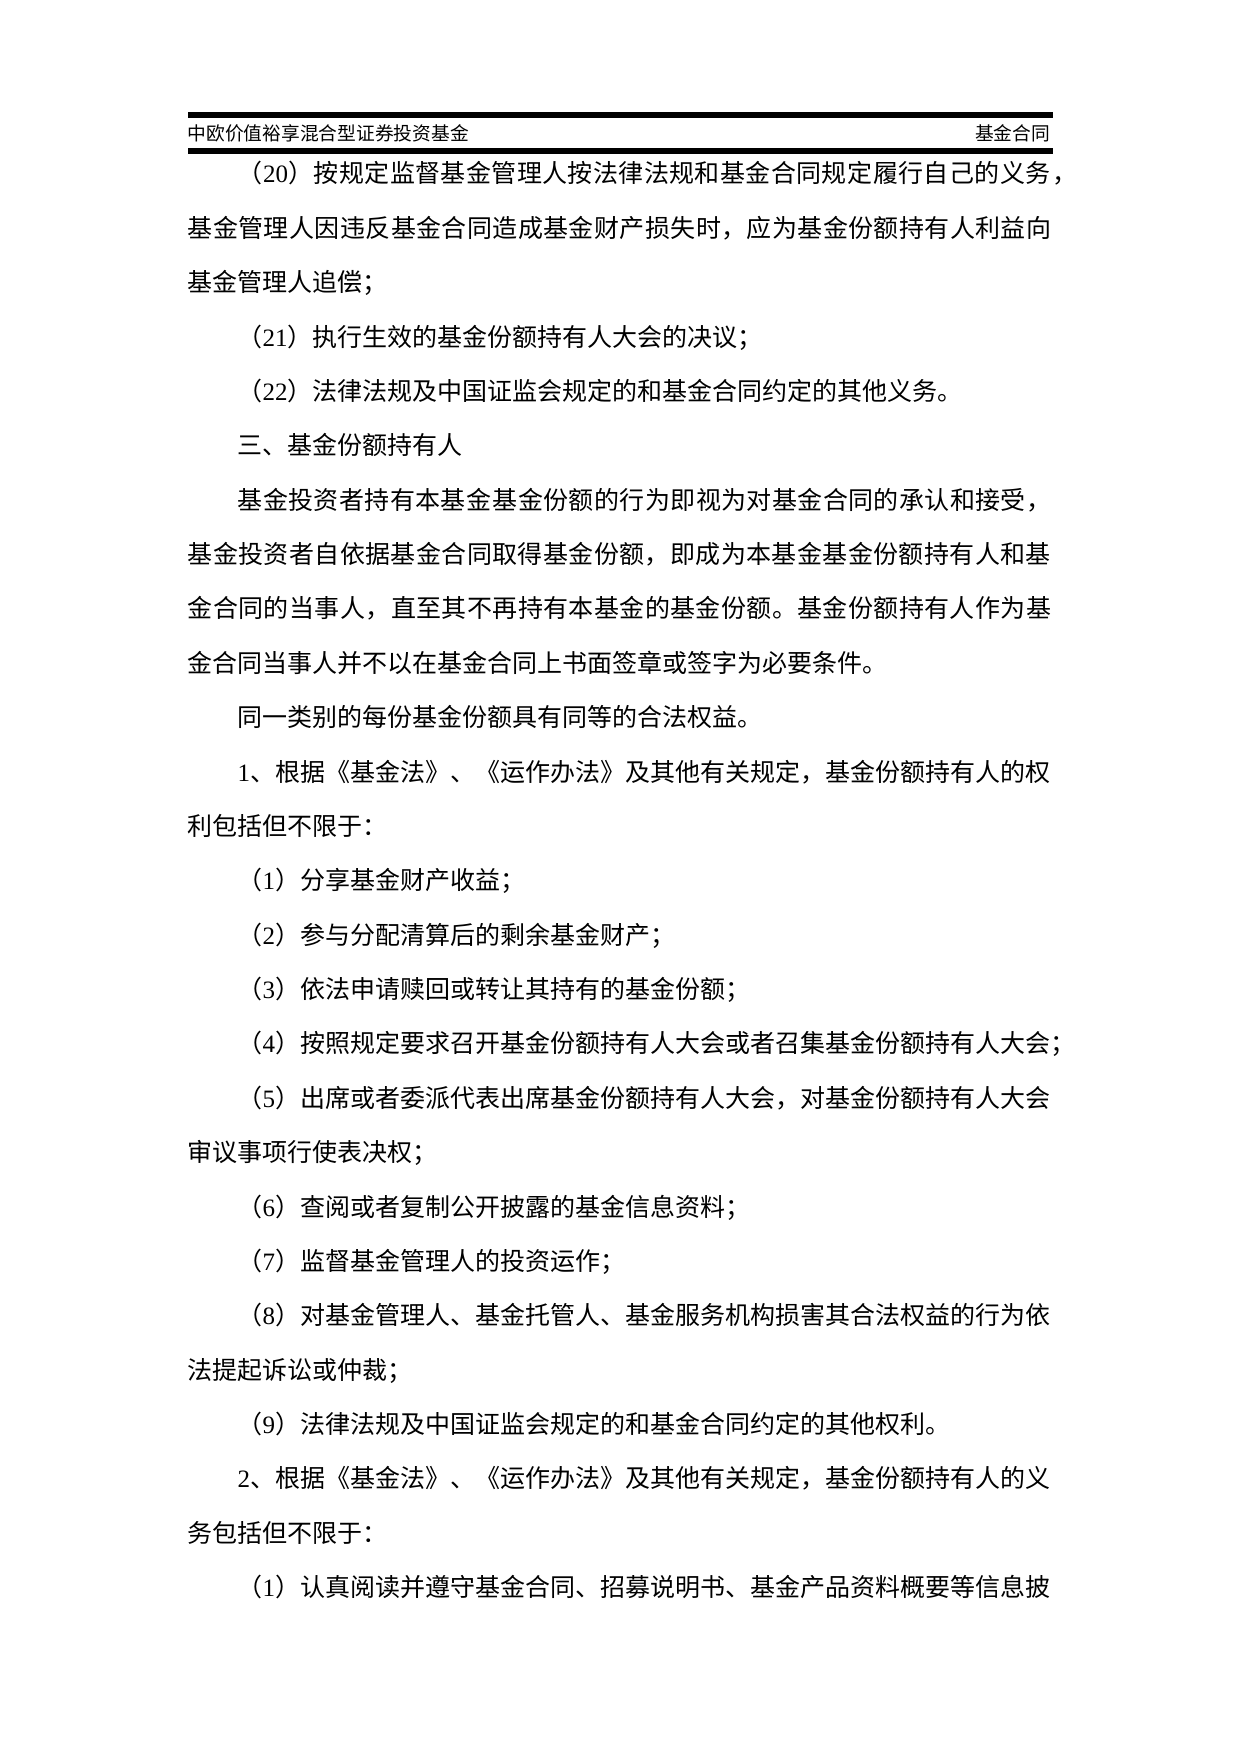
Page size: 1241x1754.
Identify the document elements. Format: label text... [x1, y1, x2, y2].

text （21）执行生效的基金份额持有人大会的决议； [187, 317, 1053, 353]
text （5）出席或者委派代表出席基金份额持有人大会，对基金份额持有人大会审议事项行使表决权； [187, 1078, 1053, 1169]
text 同一类别的每份基金份额具有同等的合法权益。 [187, 698, 1053, 734]
text （2）参与分配清算后的剩余基金财产； [187, 915, 1053, 951]
text 三、基金份额持有人 [187, 426, 1053, 462]
text 1、根据《基金法》、《运作办法》及其他有关规定，基金份额持有人的权利包括但不限于： [187, 752, 1053, 843]
text （1）分享基金财产收益； [187, 861, 1053, 897]
text （7）监督基金管理人的投资运作； [187, 1241, 1053, 1278]
text （9）法律法规及中国证监会规定的和基金合同约定的其他权利。 [187, 1404, 1053, 1441]
text 2、根据《基金法》、《运作办法》及其他有关规定，基金份额持有人的义务包括但不限于： [187, 1459, 1053, 1549]
text （22）法律法规及中国证监会规定的和基金合同约定的其他义务。 [187, 371, 1053, 408]
text （3）依法申请赎回或转让其持有的基金份额； [187, 969, 1053, 1006]
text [187, 1568, 1053, 1604]
text （6）查阅或者复制公开披露的基金信息资料； [187, 1187, 1053, 1223]
text （8）对基金管理人、基金托管人、基金服务机构损害其合法权益的行为依法提起诉讼或仲裁； [187, 1296, 1053, 1386]
text 基金投资者持有本基金基金份额的行为即视为对基金合同的承认和接受，基金投资者自依据基金合同取得基金份额，即成为本基金基金份额持有人和基金合同的当事人，直至其不再持有本基金的基金份额。基金份额持有人作为基金合同当事人并不以在基金合同上书面签章或签字为必要条件。 [187, 480, 1053, 679]
text （20）按规定监督基金管理人按法律法规和基金合同规定履行自己的义务，基金管理人因违反基金合同造成基金财产损失时，应为基金份额持有人利益向基金管理人追偿； [187, 154, 1053, 299]
text （4）按照规定要求召开基金份额持有人大会或者召集基金份额持有人大会； [187, 1024, 1053, 1060]
